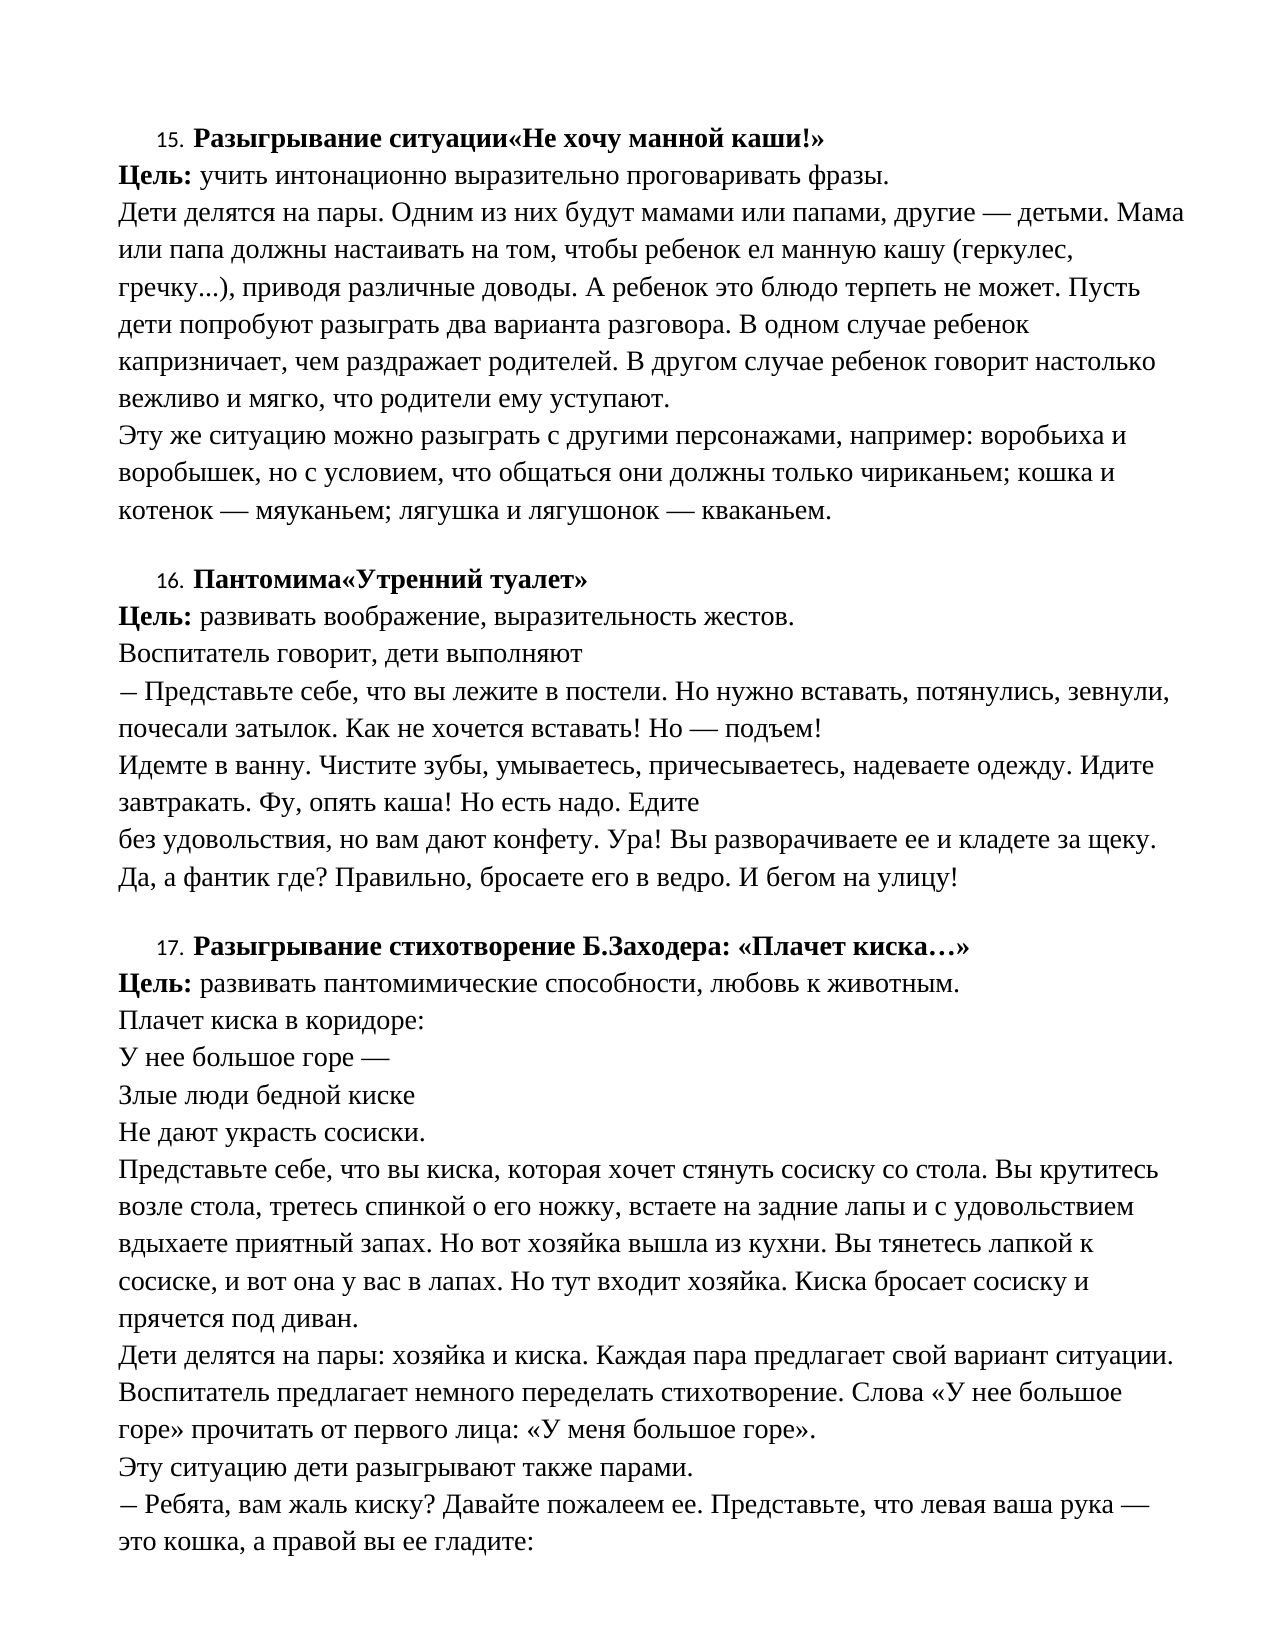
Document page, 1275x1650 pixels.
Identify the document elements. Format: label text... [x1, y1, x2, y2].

text Цель: развивать пантомимические способности, любовь к животным. [118, 966, 1186, 998]
text Злые люди бедной киске [118, 1078, 1186, 1110]
text У нее большое горе — [118, 1041, 1186, 1073]
text Плачет киска в коридоре: [118, 1003, 1186, 1036]
list Разыгрывание ситуации«Не хочу манной каши!» [156, 121, 1186, 153]
text Идемте в ванну. Чистите зубы, умываетесь, причесываетесь, надеваете одежду. Идите завтракать. Фу, опять каша! Но есть надо. Едите [118, 748, 1186, 818]
text Цель: развивать воображение, выразительность жестов. [118, 599, 1186, 632]
text Дети делятся на пары. Одним из них будут мамами или папами, другие — детьми. Мама или папа должны настаивать на том, чтобы ребенок ел манную кашу (геркулес, гречку...), приводя различные доводы. А ребенок это блюдо терпеть не может. Пусть дети попробуют разыграть два варианта разговора. В одном случае ребенок капризничает, чем раздражает родителей. В другом случае ребенок говорит настолько вежливо и мягко, что родители ему уступают. [118, 195, 1186, 413]
text — Ребята, вам жаль киску? Давайте пожалеем ее. Представьте, что левая ваша рука — это кошка, а правой вы ее гладите: [118, 1487, 1186, 1556]
list Пантомима«Утренний туалет» [156, 562, 1186, 594]
text Цель: учить интонационно выразительно проговаривать фразы. [118, 158, 1186, 190]
text Эту ситуацию дети разыгрывают также парами. [118, 1449, 1186, 1482]
text без удовольствия, но вам дают конфету. Ура! Вы разворачиваете ее и кладете за щеку. Да, а фантик где? Правильно, бросаете его в ведро. И бегом на улицу! [118, 822, 1186, 892]
text Воспитатель предлагает немного переделать стихотворение. Слова «У нее большое горе» прочитать от первого лица: «У меня большое горе». [118, 1375, 1186, 1445]
text Эту же ситуацию можно разыграть с другими персонажами, например: воробьиха и воробышек, но с условием, что общаться они должны только чириканьем; кошка и котенок — мяуканьем; лягушка и лягушонок — кваканьем. [118, 418, 1186, 525]
text Дети делятся на пары: хозяйка и киска. Каждая пара предлагает свой вариант ситуации. [118, 1338, 1186, 1370]
text Не дают украсть сосиски. [118, 1115, 1186, 1147]
text — Представьте себе, что вы лежите в постели. Но нужно вставать, потянулись, зевнули, почесали затылок. Как не хочется вставать! Но — подъем! [118, 674, 1186, 743]
text Воспитатель говорит, дети выполняют [118, 636, 1186, 669]
text Представьте себе, что вы киска, которая хочет стянуть сосиску со стола. Вы крутитесь возле стола, третесь спинкой о его ножку, встаете на задние лапы и с удовольствием вдыхаете приятный запах. Но вот хозяйка вышла из кухни. Вы тянетесь лапкой к сосиске, и вот она у вас в лапах. Но тут входит хозяйка. Киска бросает сосиску и прячется под диван. [118, 1152, 1186, 1333]
list Разыгрывание стихотворение Б.Заходера: «Плачет киска…» [156, 929, 1186, 961]
